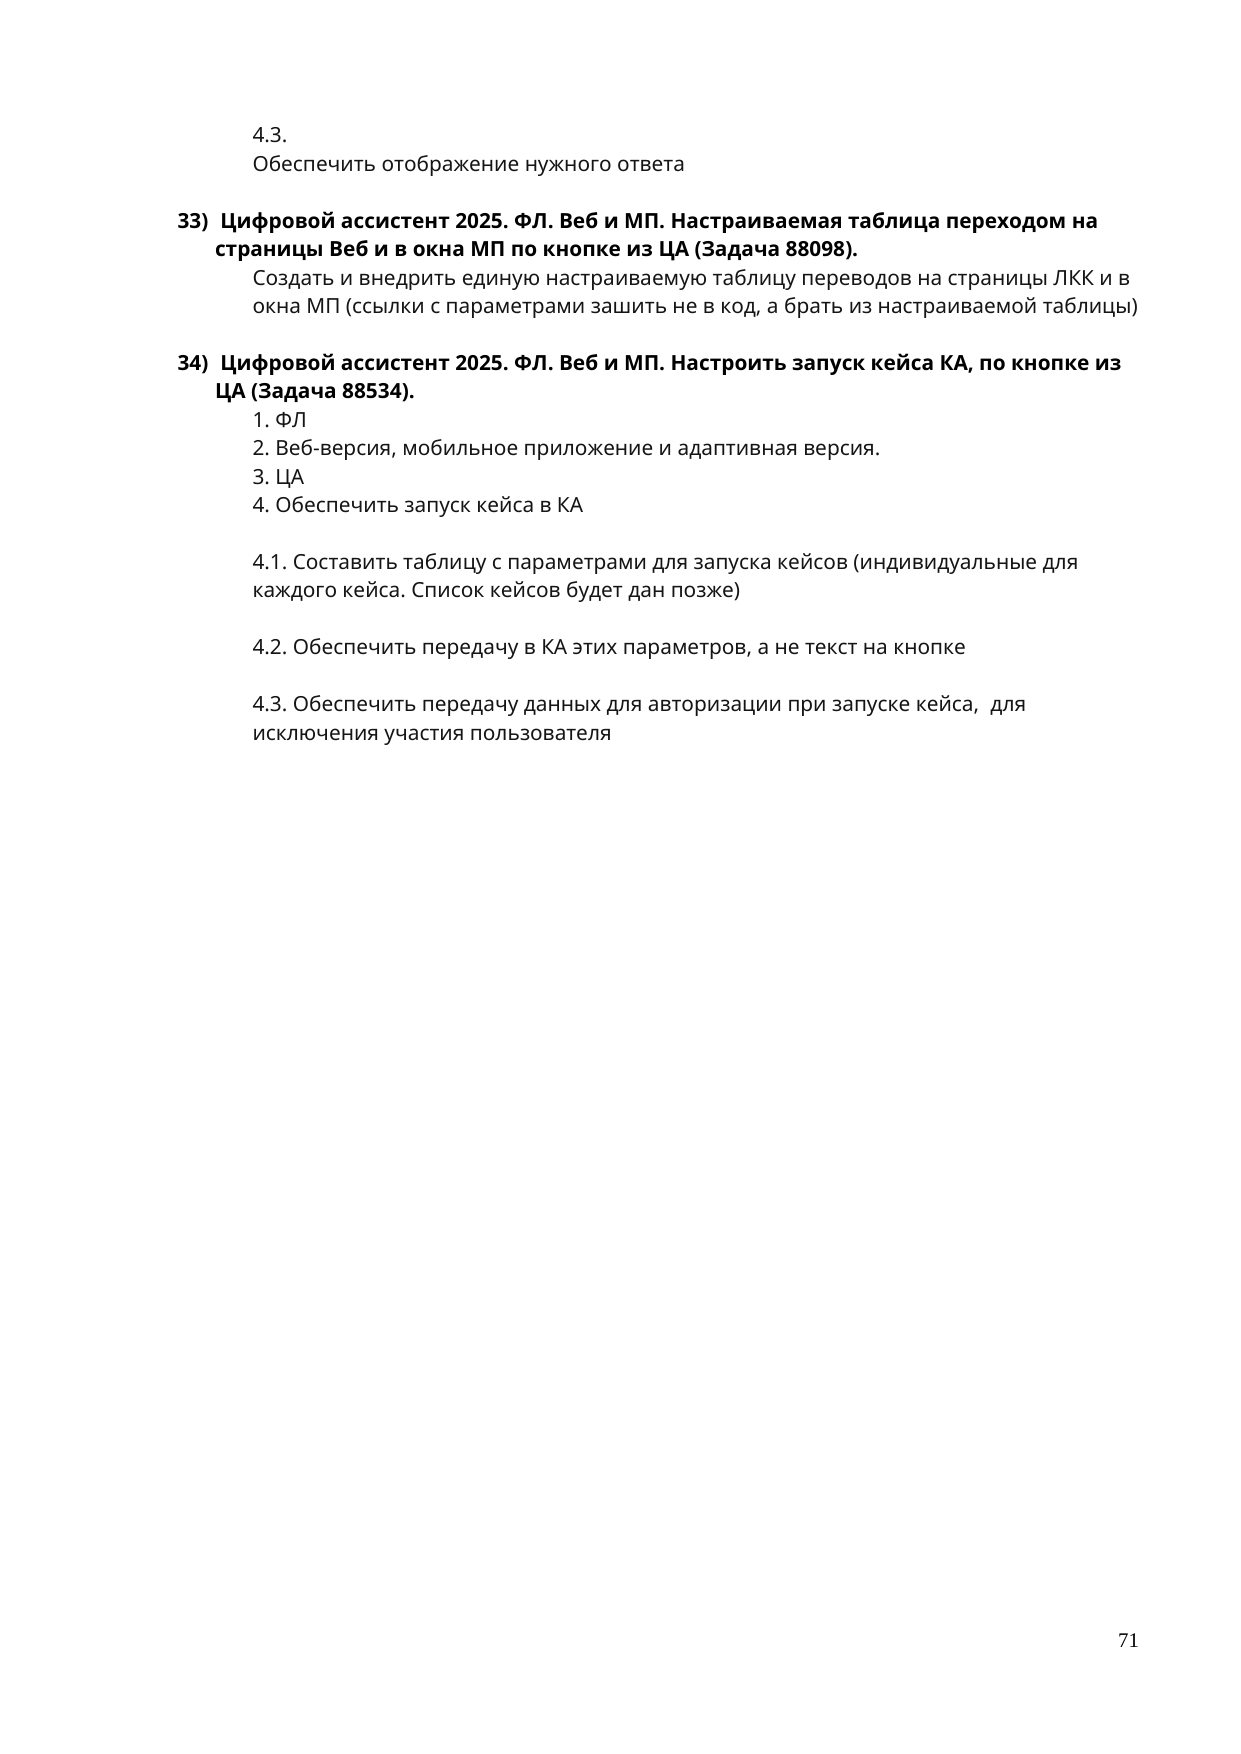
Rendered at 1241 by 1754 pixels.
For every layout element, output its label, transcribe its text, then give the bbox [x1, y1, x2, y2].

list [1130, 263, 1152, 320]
list 1. ФЛ 2. Веб-версия, мобильное приложение и адаптивная версия. 3. ЦА 4. Обеспечить запуск кейса в КА 4.1. Составить таблицу с параметрами для запуска кейсов (индивидуальные для каждого кейса. Список кейсов будет дан позже) 4.2. Обеспечить передачу в КА этих параметров, а не текст на кнопке 4.3. Обеспечить передачу данных для авторизации при запуске кейса, для исключения участия пользователя [252, 405, 1152, 746]
list Цифровой ассистент 2025. ФЛ. Веб и МП. Настраиваемая таблица переходом на страницы Веб и в окна МП по кнопке из ЦА (Задача 88098). [177, 206, 1152, 263]
list Цифровой ассистент 2025. ФЛ. Веб и МП. Настроить запуск кейса КА, по кнопке из ЦА (Задача 88534). [177, 348, 1152, 405]
